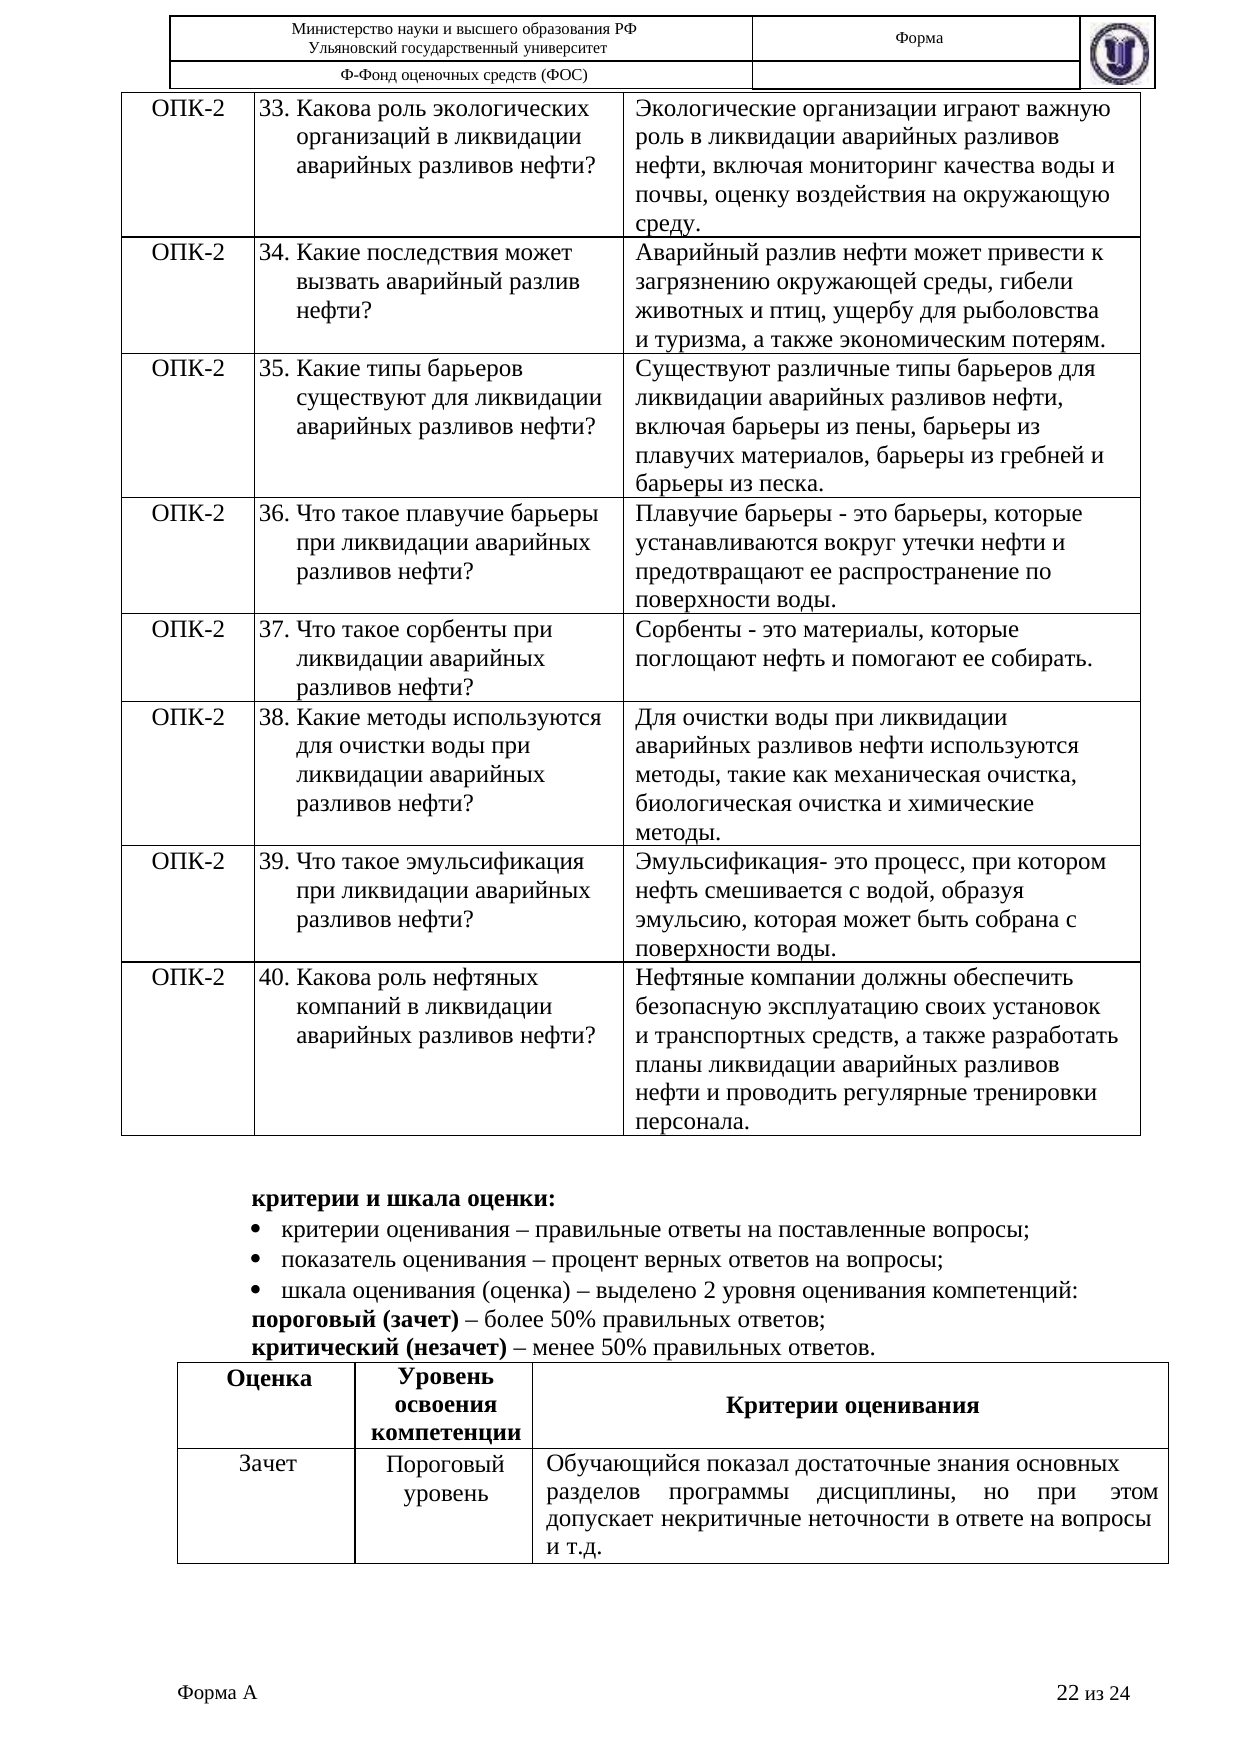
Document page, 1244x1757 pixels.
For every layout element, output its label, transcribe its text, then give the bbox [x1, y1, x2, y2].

table_cell Какие методы используются для очистки воды при ликвидации аварийных разливов нефти? [255, 702, 623, 845]
text критерии и шкала оценки: [251, 1183, 1194, 1212]
table_cell ОПК-2 [122, 702, 254, 845]
table_cell Обучающийся показал достаточные знания основных разделов программы дисциплины, но при этом допускает некритичные неточности в ответе на вопросы и т.д. [533, 1449, 1168, 1563]
table_cell Сорбенты - это материалы, которые поглощают нефть и помогают ее собирать. [624, 614, 1140, 701]
list показатель оценивания – процент верных ответов на вопросы; [251, 1244, 1194, 1274]
table_cell Какова роль экологических организаций в ликвидации аварийных разливов нефти? [255, 93, 623, 236]
table_cell Нефтяные компании должны обеспечить безопасную эксплуатацию своих установок и транспортных средств, а также разработать планы ликвидации аварийных разливов нефти и проводить регулярные тренировки персонала. [624, 963, 1140, 1135]
table_cell Пороговый уровень [356, 1449, 532, 1563]
table_cell ОПК-2 [122, 614, 254, 701]
table_cell Для очистки воды при ликвидации аварийных разливов нефти используются методы, такие как механическая очистка, биологическая очистка и химические методы. [624, 702, 1140, 845]
table_cell Эмульсификация- это процесс, при котором нефть смешивается с водой, образуя эмульсию, которая может быть собрана с поверхности воды. [624, 846, 1140, 961]
table_cell Зачет [178, 1449, 354, 1563]
table_cell ОПК-2 [122, 238, 254, 352]
table_cell Что такое сорбенты при ликвидации аварийных разливов нефти? [255, 614, 623, 701]
text критический (незачет) – менее 50% правильных ответов. [251, 1333, 1194, 1362]
table_cell Какова роль нефтяных компаний в ликвидации аварийных разливов нефти? [255, 963, 623, 1135]
list критерии оценивания – правильные ответы на поставленные вопросы; [251, 1214, 1194, 1244]
table_cell Что такое плавучие барьеры при ликвидации аварийных разливов нефти? [255, 498, 623, 613]
table_cell Что такое эмульсификация при ликвидации аварийных разливов нефти? [255, 846, 623, 961]
table_header Оценка [178, 1363, 354, 1448]
table_header Уровень освоения компетенции [356, 1363, 532, 1448]
table_cell Существуют различные типы барьеров для ликвидации аварийных разливов нефти, включая барьеры из пены, барьеры из плавучих материалов, барьеры из гребней и барьеры из песка. [624, 354, 1140, 497]
table_cell Плавучие барьеры - это барьеры, которые устанавливаются вокруг утечки нефти и предотвращают ее распространение по поверхности воды. [624, 498, 1140, 613]
picture [1090, 22, 1150, 85]
table_cell Какие последствия может вызвать аварийный разлив нефти? [255, 238, 623, 352]
table_cell ОПК-2 [122, 963, 254, 1135]
table_cell Какие типы барьеров существуют для ликвидации аварийных разливов нефти? [255, 354, 623, 497]
list шкала оценивания (оценка) – выделено 2 уровня оценивания компетенций: [251, 1274, 1194, 1304]
table_cell ОПК-2 [122, 846, 254, 961]
table_cell ОПК-2 [122, 498, 254, 613]
table_cell Экологические организации играют важную роль в ликвидации аварийных разливов нефти, включая мониторинг качества воды и почвы, оценку воздействия на окружающую среду. [624, 93, 1140, 236]
table_cell ОПК-2 [122, 93, 254, 236]
table_header Критерии оценивания [533, 1363, 1168, 1448]
text пороговый (зачет) – более 50% правильных ответов; [251, 1304, 1194, 1333]
table_cell ОПК-2 [122, 354, 254, 497]
table_cell Аварийный разлив нефти может привести к загрязнению окружающей среды, гибели животных и птиц, ущербу для рыболовства и туризма, а также экономическим потерям. [624, 238, 1140, 352]
